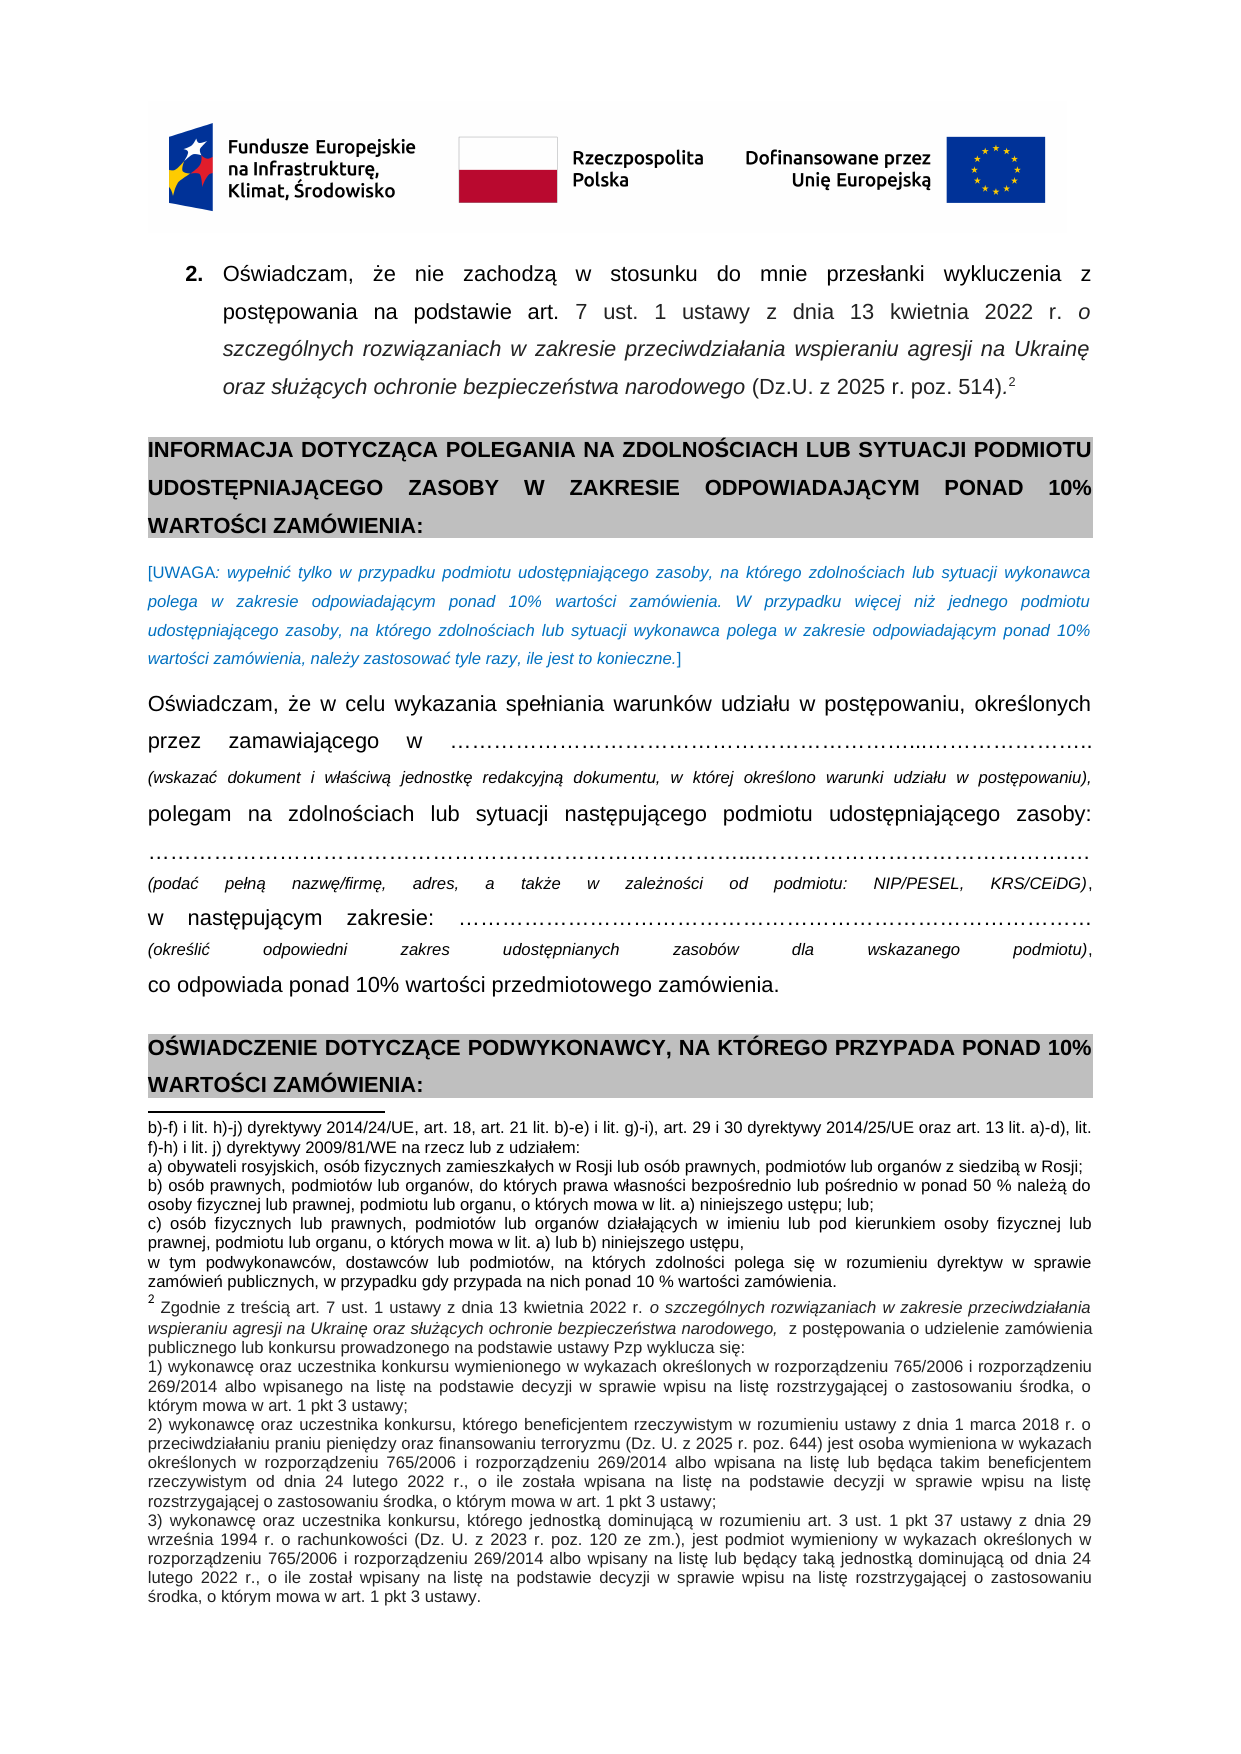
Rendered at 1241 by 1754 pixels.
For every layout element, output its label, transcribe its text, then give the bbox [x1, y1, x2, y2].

text INFORMACJA DOTYCZĄCA POLEGANIA NA ZDOLNOŚCIACH LUB SYTUACJI PODMIOTU UDOSTĘPNIAJĄCEGO ZASOBY W ZAKRESIE ODPOWIADAJĄCYM PONAD 10% WARTOŚCI ZAMÓWIENIA: [148, 437, 1093, 538]
text Oświadczam, że w celu wykazania spełniania warunków udziału w postępowaniu, określonych przez zamawiającego w ………………………………………………………...………………….. (wskazać dokument i właściwą jednostkę redakcyjną dokumentu, w której określono warunki udziału w postępowaniu), polegam na zdolnościach lub sytuacji następującego podmiotu udostępniającego zasoby: ………………………………………………………………………...…………………………………….… (podać pełną nazwę/firmę, adres, a także w zależności od podmiotu: NIP/PESEL, KRS/CEiDG), w następującym zakresie: …………………………………………………………………………… (określić odpowiedni zakres udostępnianych zasobów dla wskazanego podmiotu), co odpowiada ponad 10% wartości przedmiotowego zamówienia. [148, 690, 1093, 997]
text [UWAGA: wypełnić tylko w przypadku podmiotu udostępniającego zasoby, na którego zdolnościach lub sytuacji wykonawca polega w zakresie odpowiadającym ponad 10% wartości zamówienia. W przypadku więcej niż jednego podmiotu udostępniającego zasoby, na którego zdolnościach lub sytuacji wykonawca polega w zakresie odpowiadającym ponad 10% wartości zamówienia, należy zastosować tyle razy, ile jest to konieczne.] [148, 563, 1093, 668]
text OŚWIADCZENIE DOTYCZĄCE PODWYKONAWCY, NA KTÓREGO PRZYPADA PONAD 10% WARTOŚCI ZAMÓWIENIA: [148, 1034, 1093, 1098]
list Oświadczam, że nie zachodzą w stosunku do mnie przesłanki wykluczenia z postępowania na podstawie art. 7 ust. 1 ustawy z dnia 13 kwietnia 2022 r. o szczególnych rozwiązaniach w zakresie przeciwdziałania wspieraniu agresji na Ukrainę oraz służących ochronie bezpieczeństwa narodowego (Dz.U. z 2025 r. poz. 514). [185, 261, 1093, 399]
picture [147, 101, 1067, 233]
